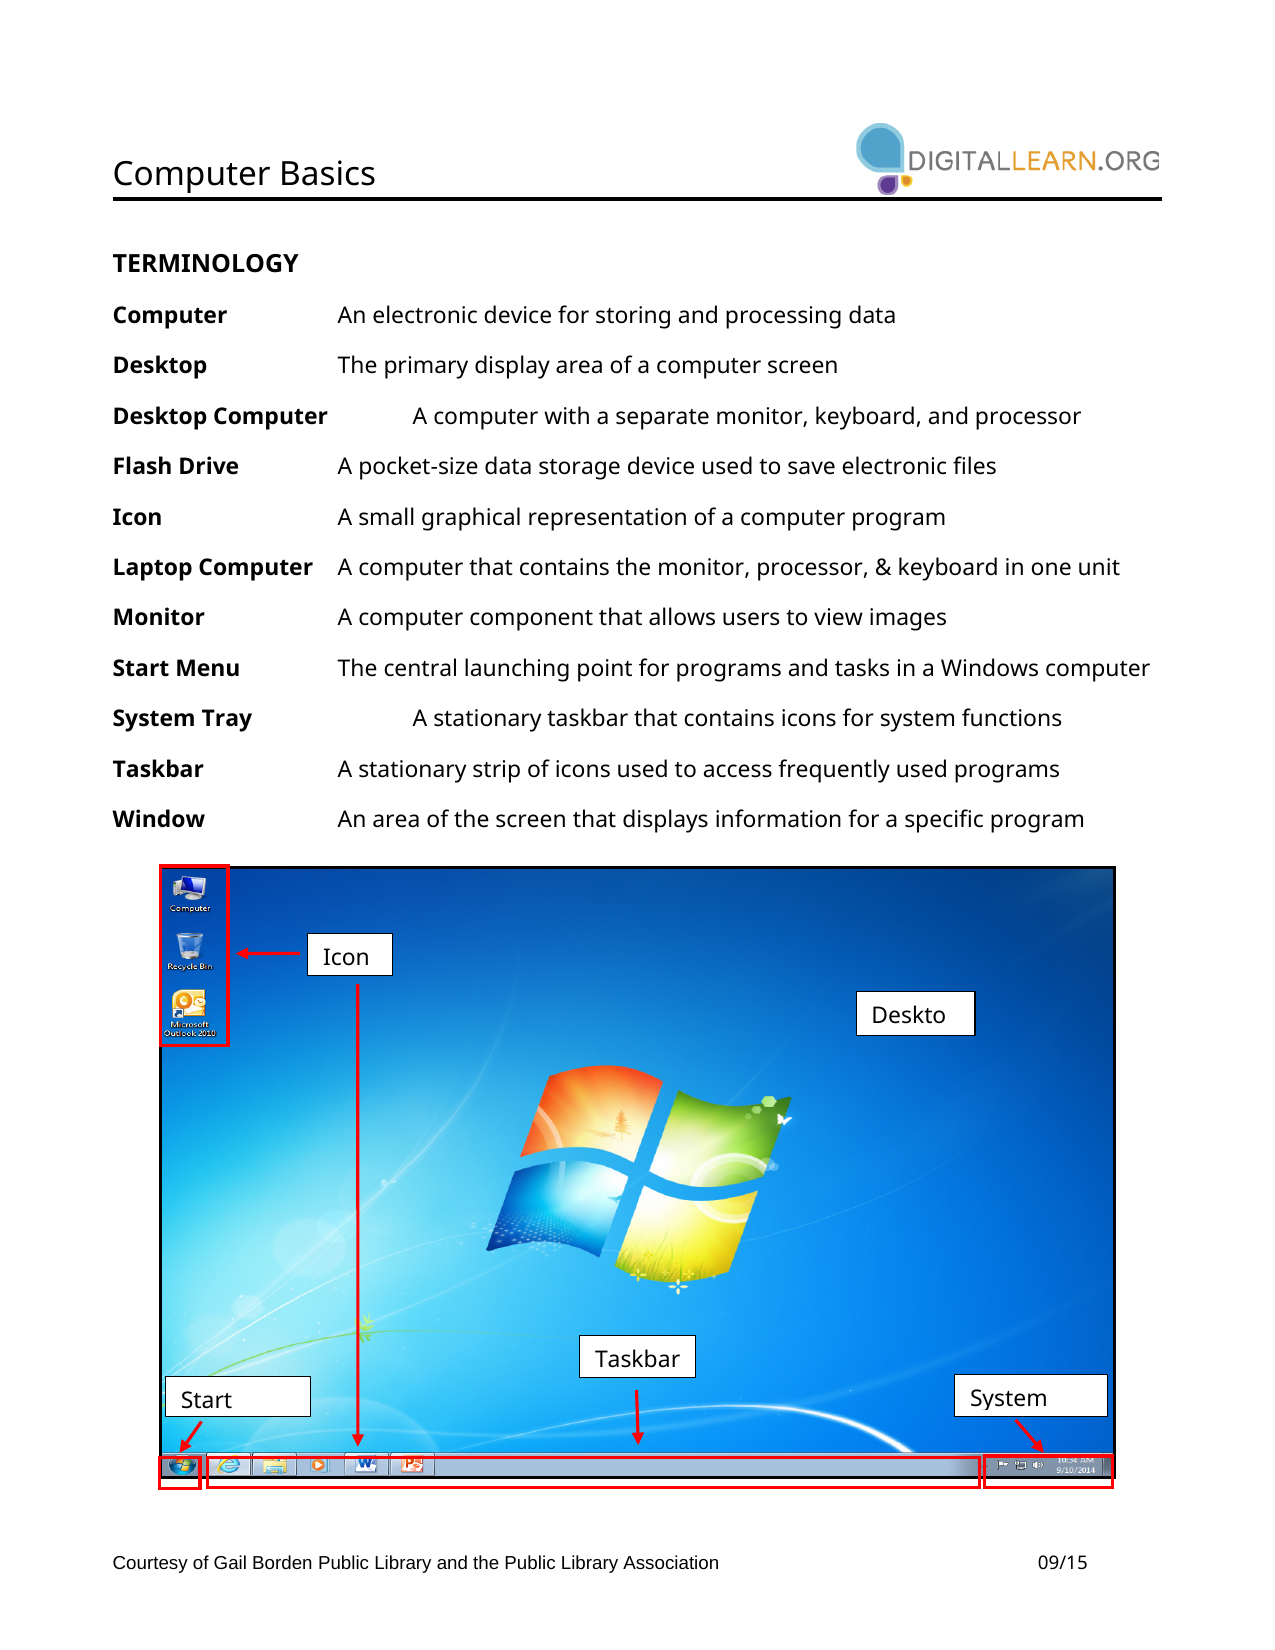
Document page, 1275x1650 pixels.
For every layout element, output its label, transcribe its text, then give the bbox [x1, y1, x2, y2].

text System Tray A stationary taskbar that contains icons for system functions [112, 702, 1162, 733]
text TERMINOLOGY [112, 245, 1162, 279]
picture [162, 1459, 198, 1476]
picture [986, 1458, 1111, 1476]
text Desktop The primary display area of a computer screen [112, 349, 1162, 380]
text Monitor A computer component that allows users to view images [112, 601, 1162, 632]
text Laptop Computer A computer that contains the monitor, processor, & keyboard in one unit [112, 551, 1162, 582]
text Computer An electronic device for storing and processing data [112, 299, 1162, 330]
text Window An area of the screen that displays information for a specific program [112, 803, 1162, 834]
text Flash Drive A pocket-size data storage device used to save electronic files [112, 450, 1162, 481]
text Taskbar A stationary strip of icons used to access frequently used programs [112, 752, 1162, 784]
picture [162, 869, 226, 1044]
picture [162, 869, 1113, 1476]
text Icon A small graphical representation of a computer program [112, 500, 1162, 532]
text Start Menu The central launching point for programs and tasks in a Windows computer [112, 652, 1162, 683]
text Desktop Computer A computer with a separate monitor, keyboard, and processor [112, 399, 1162, 431]
picture [856, 123, 1159, 195]
text Computer Basics [112, 150, 1162, 201]
picture [209, 1459, 978, 1476]
